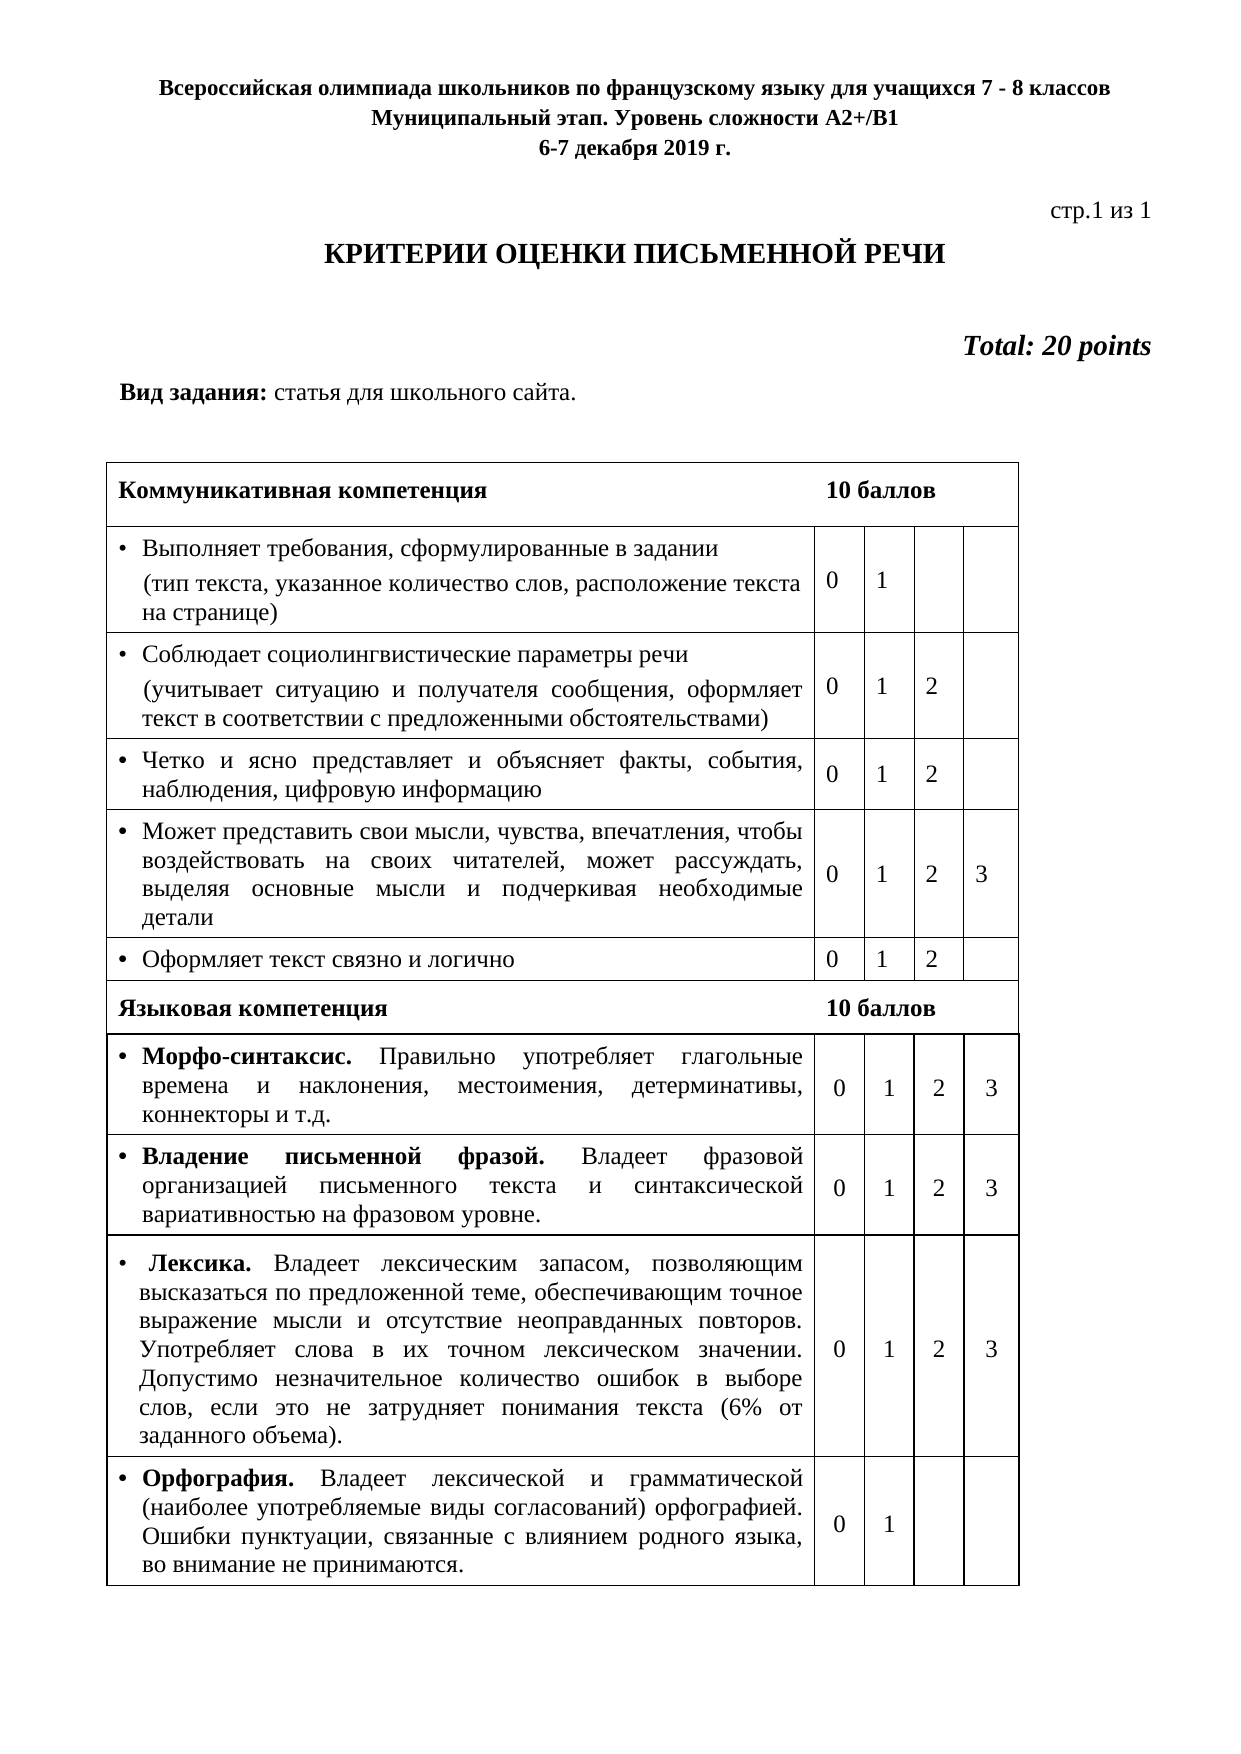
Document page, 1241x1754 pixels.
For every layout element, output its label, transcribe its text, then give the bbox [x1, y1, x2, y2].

table_cell 0 [815, 1035, 864, 1134]
table_cell [915, 1457, 963, 1584]
table_cell 0 [815, 1457, 864, 1584]
table_cell 0 [815, 810, 864, 937]
table_cell • Лексика. Владеет лексическим запасом, позволяющим высказаться по предложенной теме, обеспечивающим точное выражение мысли и отсутствие неоправданных повторов. Употребляет слова в их точном лексическом значении. Допустимо незначительное количество ошибок в выборе слов, если это не затрудняет понимания текста (6% от заданного объема). [108, 1236, 814, 1456]
table_cell 2 [915, 1035, 963, 1134]
table_cell Владение письменной фразой. Владеет фразовой организацией письменного текста и синтаксической вариативностью на фразовом уровне. [108, 1135, 814, 1234]
table_cell 2 [915, 938, 963, 979]
table_cell 1 [865, 810, 914, 937]
table_cell 2 [915, 633, 963, 738]
table_cell 0 [815, 527, 864, 632]
text Вид задания: статья для школьного сайта. [119, 377, 1152, 405]
table_cell 3 [965, 1236, 1018, 1456]
table_cell 0 [815, 938, 864, 979]
table_cell [964, 633, 1018, 738]
table_cell 0 [815, 633, 864, 738]
table_cell 3 [964, 810, 1018, 937]
table_cell 1 [865, 1236, 913, 1456]
table_cell Выполняет требования, сформулированные в задании (тип текста, указанное количество слов, расположение текста на странице) [107, 527, 814, 632]
table_cell 3 [965, 1135, 1018, 1234]
table_cell 0 [815, 739, 864, 809]
text КРИТЕРИИ ОЦЕНКИ ПИСЬМЕННОЙ РЕЧИ [118, 236, 1152, 269]
table_header Коммуникативная компетенция [107, 463, 814, 526]
table_cell 2 [915, 1236, 963, 1456]
table_cell 10 баллов [815, 981, 1018, 1033]
table_cell [965, 1457, 1018, 1584]
table_cell 1 [865, 1457, 913, 1584]
table_cell Может представить свои мысли, чувства, впечатления, чтобы воздействовать на своих читателей, может рассуждать, выделяя основные мысли и подчеркивая необходимые детали [107, 810, 814, 937]
table_cell 1 [865, 1135, 913, 1234]
table_cell Морфо-синтаксис. Правильно употребляет глагольные времена и наклонения, местоимения, детерминативы, коннекторы и т.д. [108, 1035, 814, 1134]
table_cell Языковая компетенция [107, 981, 814, 1033]
table_cell 2 [915, 739, 963, 809]
table_header 10 баллов [815, 463, 1018, 526]
table_cell Оформляет текст связно и логично [107, 938, 814, 979]
table_cell 1 [865, 938, 914, 979]
table_cell 2 [915, 810, 963, 937]
table_cell Соблюдает социолингвистические параметры речи (учитывает ситуацию и получателя сообщения, оформляет текст в соответствии с предложенными обстоятельствами) [107, 633, 814, 738]
table_cell [964, 938, 1018, 979]
table_cell 2 [915, 1135, 963, 1234]
text Total: 20 points [118, 328, 1152, 362]
table_cell 0 [815, 1135, 864, 1234]
table_cell Орфография. Владеет лексической и грамматической (наиболее употребляемые виды согласований) орфографией. Ошибки пунктуации, связанные с влиянием родного языка, во внимание не принимаются. [108, 1457, 814, 1584]
table_cell [964, 739, 1018, 809]
table_cell Четко и ясно представляет и объясняет факты, события, наблюдения, цифровую информацию [107, 739, 814, 809]
table_cell 1 [865, 527, 914, 632]
table_cell 1 [865, 739, 914, 809]
table_cell 3 [965, 1035, 1018, 1134]
table_cell [964, 527, 1018, 632]
table_cell [915, 527, 963, 632]
table_cell 1 [865, 1035, 913, 1134]
table_cell 0 [815, 1236, 864, 1456]
table_cell 1 [865, 633, 914, 738]
